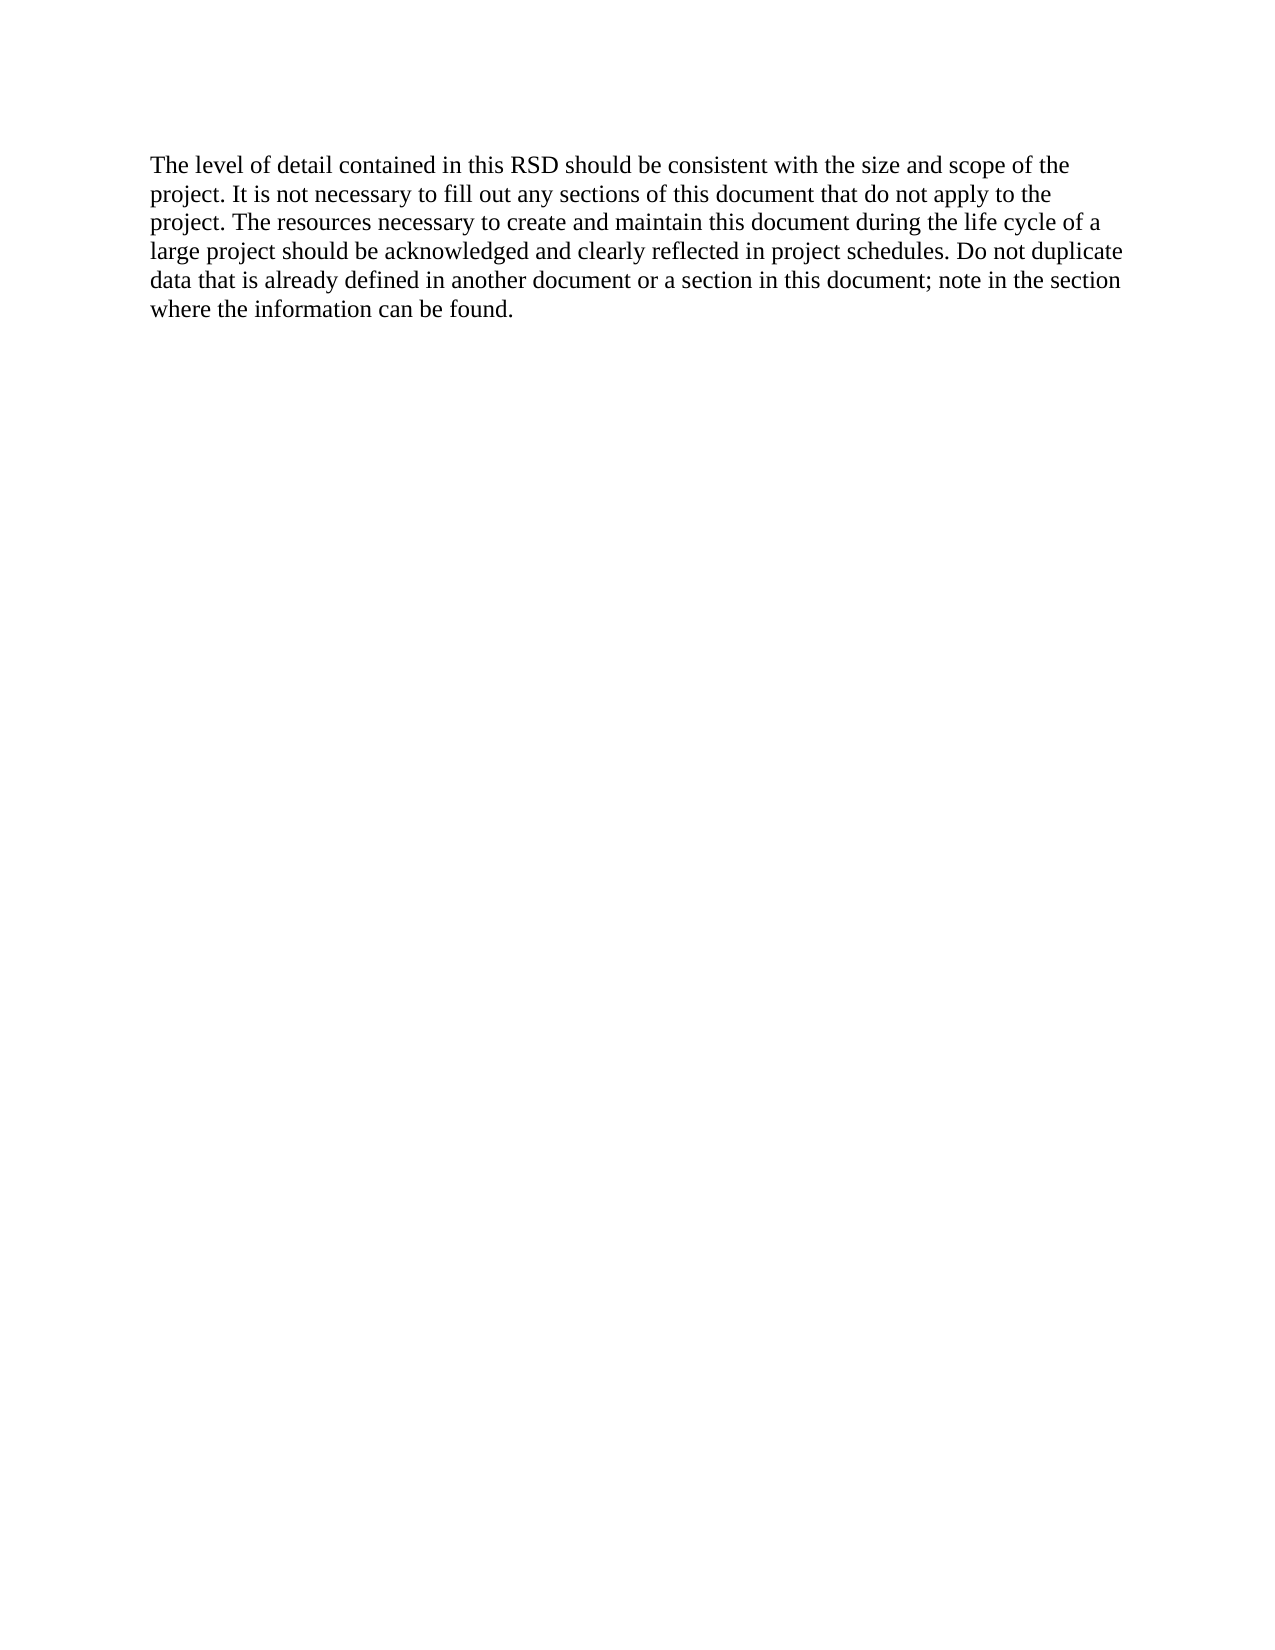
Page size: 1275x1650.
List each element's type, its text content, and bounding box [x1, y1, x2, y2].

text The level of detail contained in this RSD should be consistent with the size and scope of the project. It is not necessary to fill out any sections of this document that do not apply to the project. The resources necessary to create and maintain this document during the life cycle of a large project should be acknowledged and clearly reflected in project schedules. Do not duplicate data that is already defined in another document or a section in this document; note in the section where the information can be found. [150, 150, 1125, 322]
